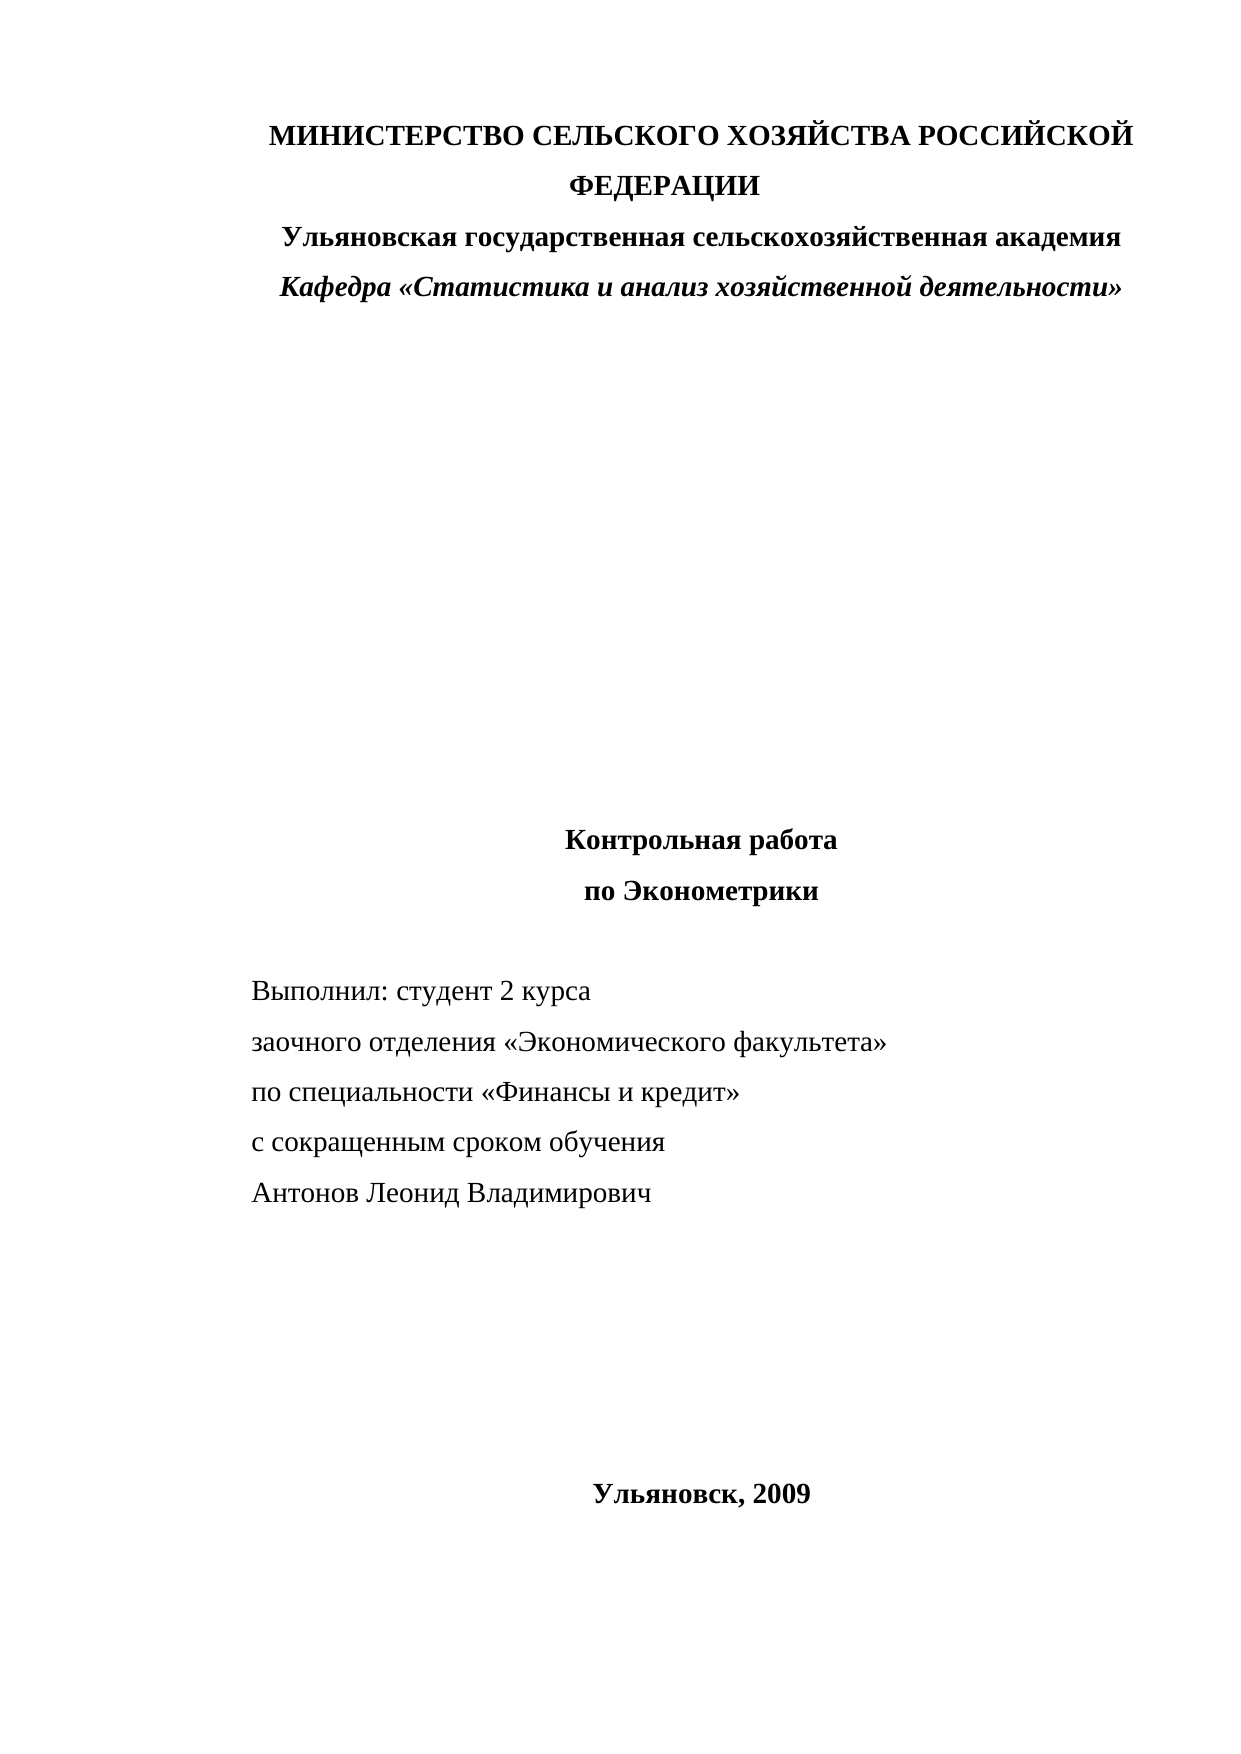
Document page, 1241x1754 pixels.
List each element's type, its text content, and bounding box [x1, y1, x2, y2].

subtitle Кафедра «Статистика и анализ хозяйственной деятельности» [177, 269, 1152, 303]
subtitle Ульяновск, 2009 [177, 1477, 1152, 1510]
text Контрольная работа [177, 822, 1152, 856]
subtitle Ульяновская государственная сельскохозяйственная академия [177, 219, 1152, 252]
text по Эконометрики [177, 873, 1152, 906]
text заочного отделения «Экономического факультета» [177, 1024, 1152, 1057]
text по специальности «Финансы и кредит» [177, 1074, 1152, 1108]
text с сокращенным сроком обучения [177, 1124, 1152, 1158]
text Антонов Леонид Владимирович [177, 1175, 1152, 1208]
text МИНИСТЕРСТВО СЕЛЬСКОГО ХОЗЯЙСТВА РОССИЙСКОЙ ФЕДЕРАЦИИ [177, 118, 1152, 202]
text Выполнил: студент 2 курса [177, 973, 1152, 1007]
